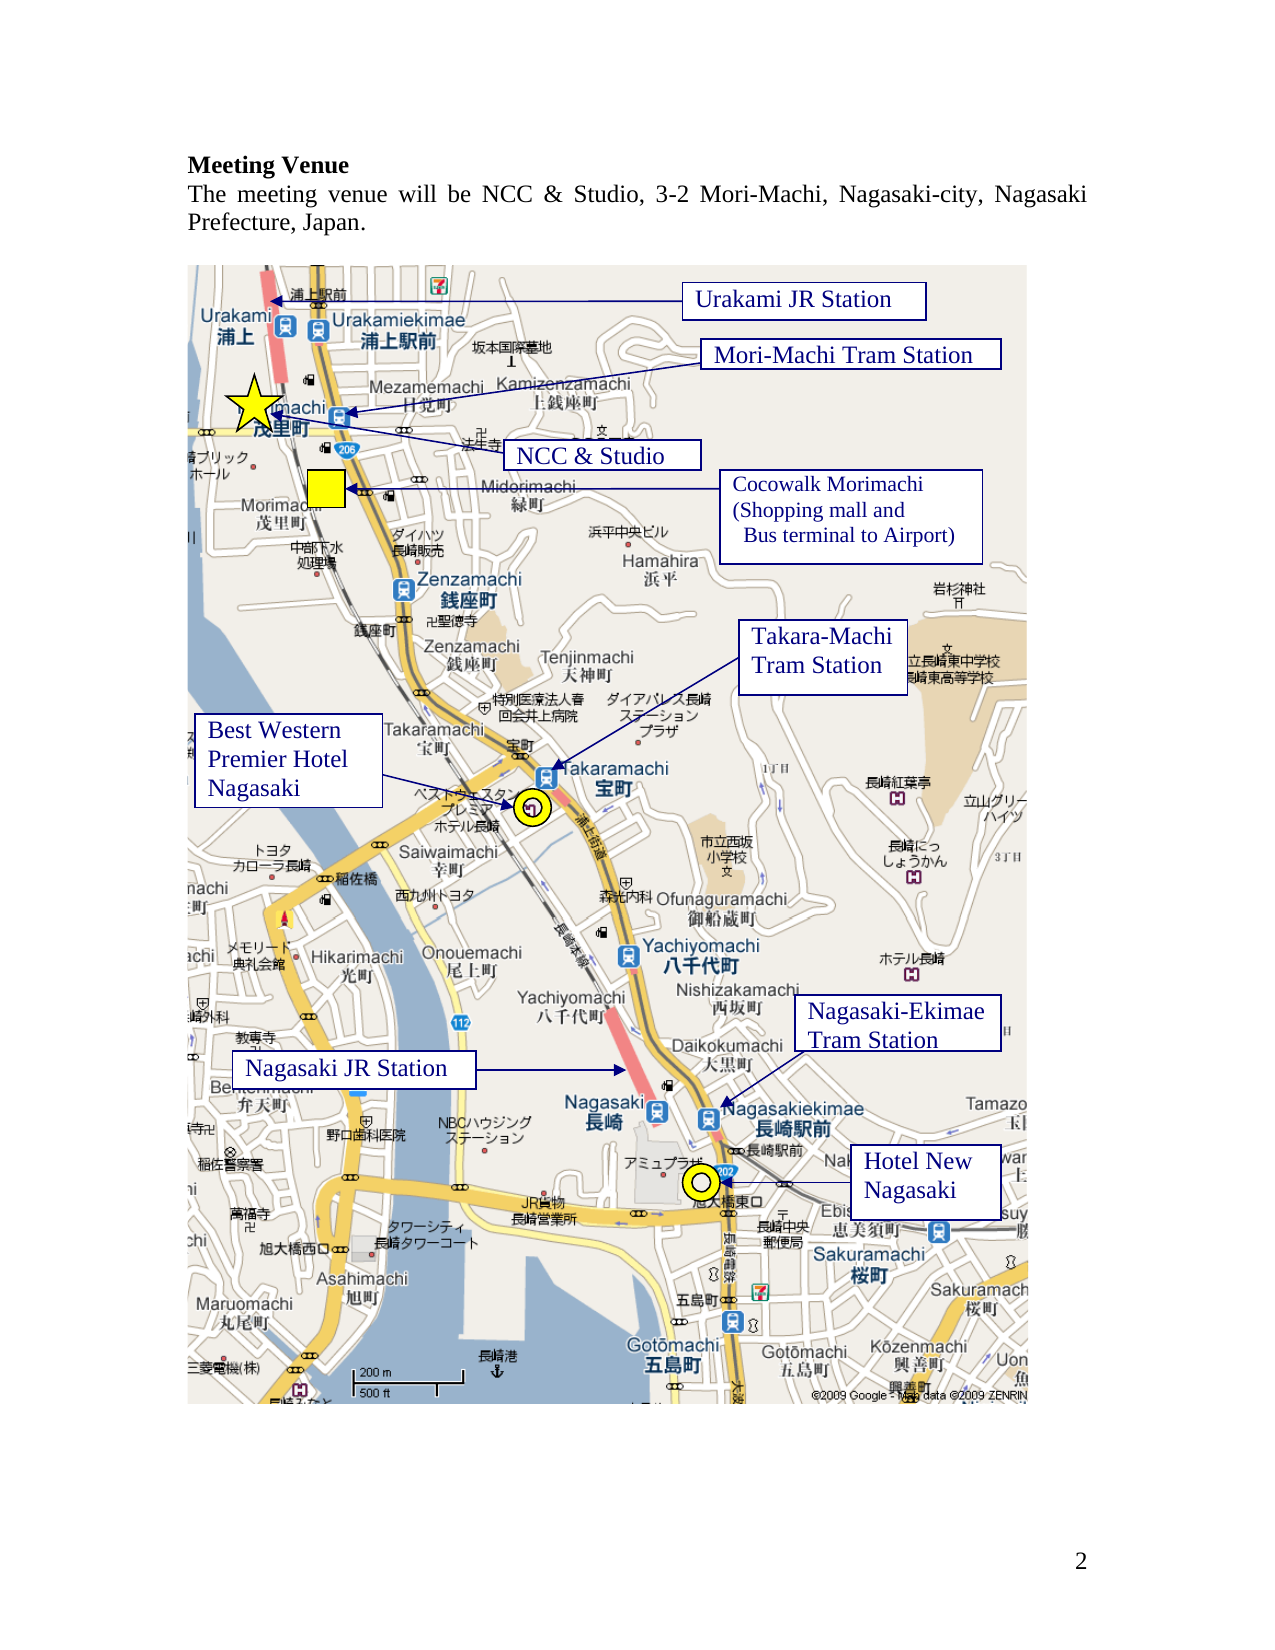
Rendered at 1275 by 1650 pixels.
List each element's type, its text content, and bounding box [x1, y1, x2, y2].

text Meeting Venue [187, 150, 1087, 179]
picture [187, 265, 1029, 1404]
text The meeting venue will be NCC & Studio, 3-2 Mori-Machi, Nagasaki-city, Nagasaki Prefecture, Japan. [187, 179, 1087, 236]
